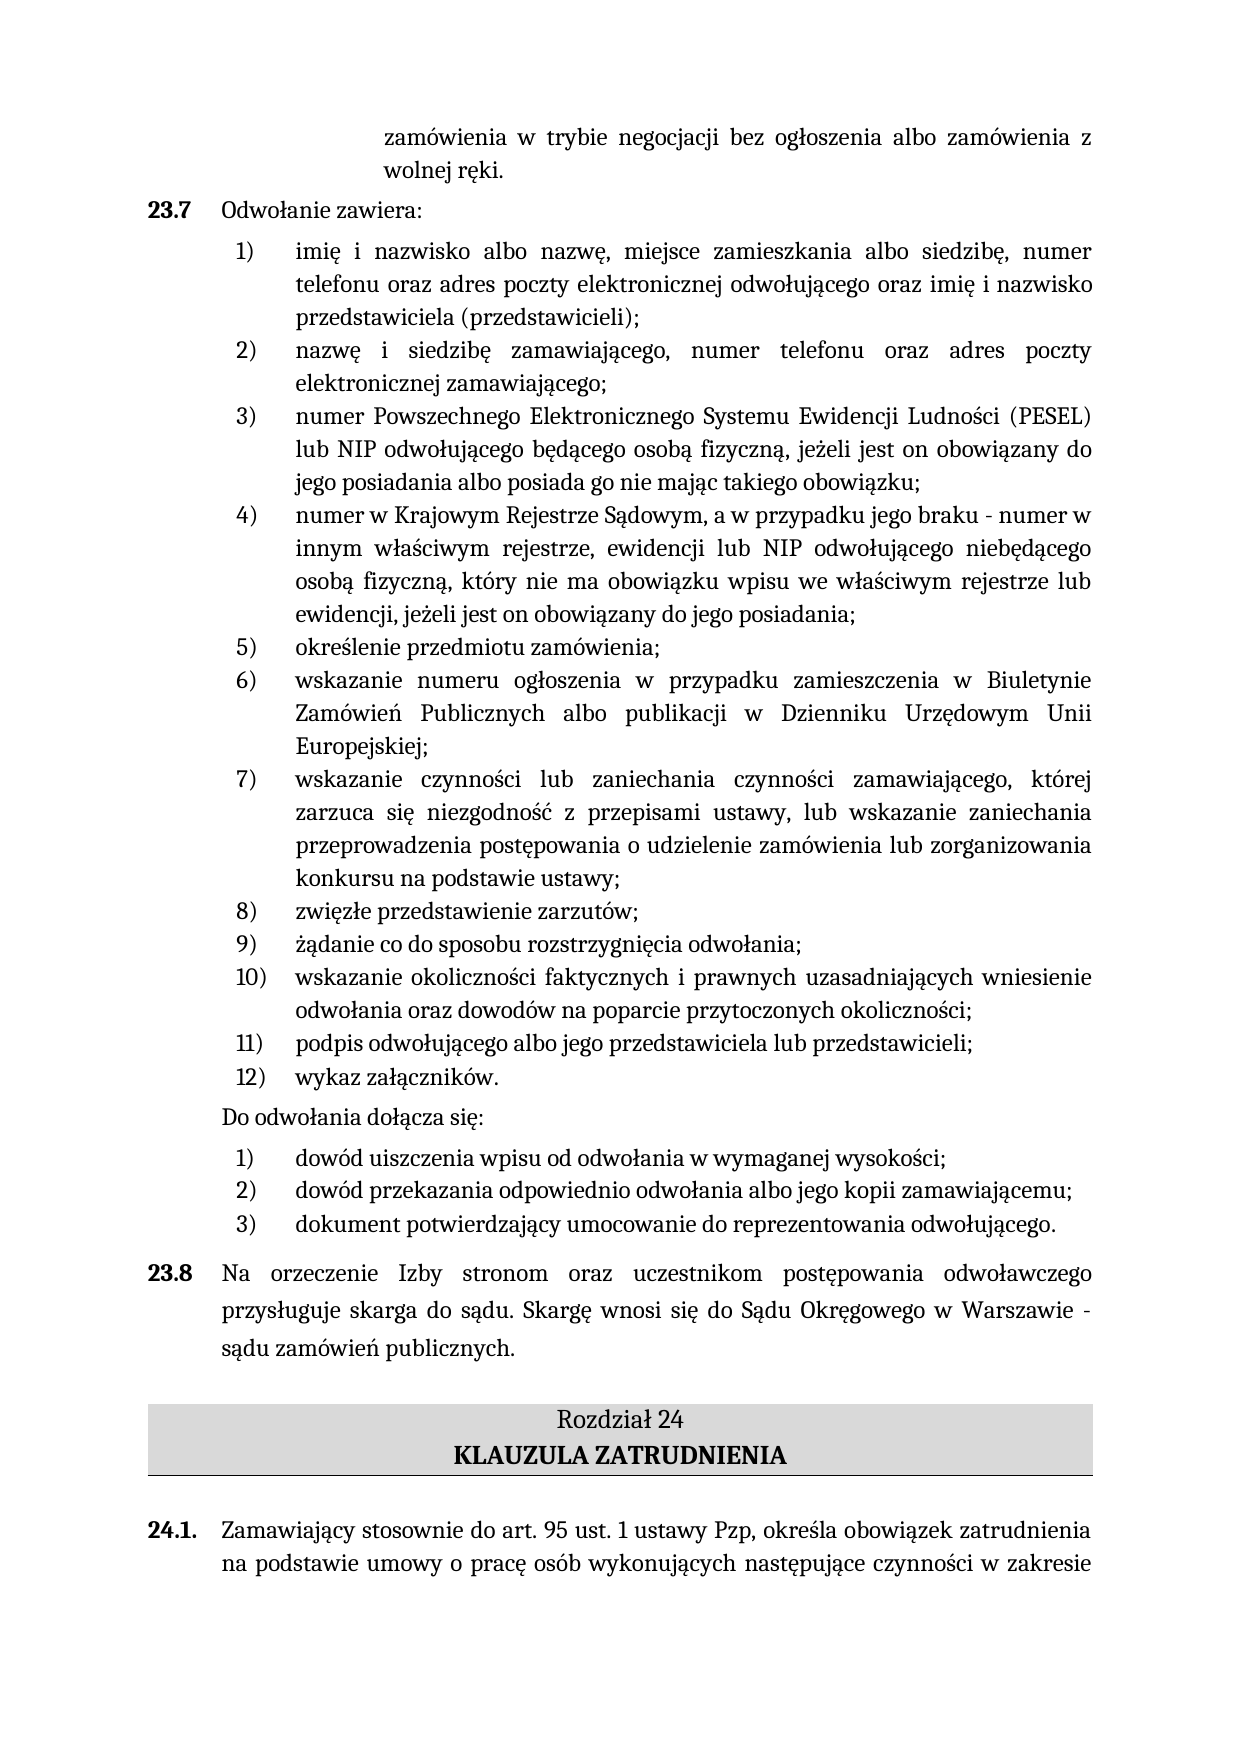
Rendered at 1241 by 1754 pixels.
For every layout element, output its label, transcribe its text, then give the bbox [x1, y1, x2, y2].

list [148, 1516, 1093, 1578]
list 8) zwięzłe przedstawienie zarzutów; [236, 897, 1093, 926]
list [325, 123, 1093, 184]
list 3) dokument potwierdzający umocowanie do reprezentowania odwołującego. [236, 1209, 1093, 1238]
list 11) podpis odwołującego albo jego przedstawiciela lub przedstawicieli; [236, 1029, 1093, 1058]
list Odwołanie zawiera: [148, 196, 1093, 225]
list 2) dowód przekazania odpowiednio odwołania albo jego kopii zamawiającemu; [236, 1176, 1093, 1205]
table_header Rozdział 24 KLAUZULA ZATRUDNIENIA [148, 1404, 1093, 1475]
list 10) wskazanie okoliczności faktycznych i prawnych uzasadniających wniesienie odwołania oraz dowodów na poparcie przytoczonych okoliczności; [236, 963, 1093, 1025]
list 3) numer Powszechnego Elektronicznego Systemu Ewidencji Ludności (PESEL) lub NIP odwołującego będącego osobą fizyczną, jeżeli jest on obowiązany do jego posiadania albo posiada go nie mając takiego obowiązku; [236, 402, 1093, 497]
list 12) wykaz załączników. [236, 1062, 1093, 1091]
text Do odwołania dołącza się: [148, 1103, 1093, 1132]
list 1) imię i nazwisko albo nazwę, miejsce zamieszkania albo siedzibę, numer telefonu oraz adres poczty elektronicznej odwołującego oraz imię i nazwisko przedstawiciela (przedstawicieli); [236, 237, 1093, 332]
list Na orzeczenie Izby stronom oraz uczestnikom postępowania odwoławczego przysługuje skarga do sądu. Skargę wnosi się do Sądu Okręgowego w Warszawie - sądu zamówień publicznych. [148, 1250, 1093, 1362]
list 2) nazwę i siedzibę zamawiającego, numer telefonu oraz adres poczty elektronicznej zamawiającego; [236, 336, 1093, 398]
list 4) numer w Krajowym Rejestrze Sądowym, a w przypadku jego braku - numer w innym właściwym rejestrze, ewidencji lub NIP odwołującego niebędącego osobą fizyczną, który nie ma obowiązku wpisu we właściwym rejestrze lub ewidencji, jeżeli jest on obowiązany do jego posiadania; [236, 501, 1093, 629]
list 5) określenie przedmiotu zamówienia; [236, 633, 1093, 662]
list 6) wskazanie numeru ogłoszenia w przypadku zamieszczenia w Biuletynie Zamówień Publicznych albo publikacji w Dzienniku Urzędowym Unii Europejskiej; [236, 666, 1093, 761]
list 9) żądanie co do sposobu rozstrzygnięcia odwołania; [236, 930, 1093, 959]
list 7) wskazanie czynności lub zaniechania czynności zamawiającego, której zarzuca się niezgodność z przepisami ustawy, lub wskazanie zaniechania przeprowadzenia postępowania o udzielenie zamówienia lub zorganizowania konkursu na podstawie ustawy; [236, 765, 1093, 893]
list 1) dowód uiszczenia wpisu od odwołania w wymaganej wysokości; [236, 1143, 1093, 1172]
